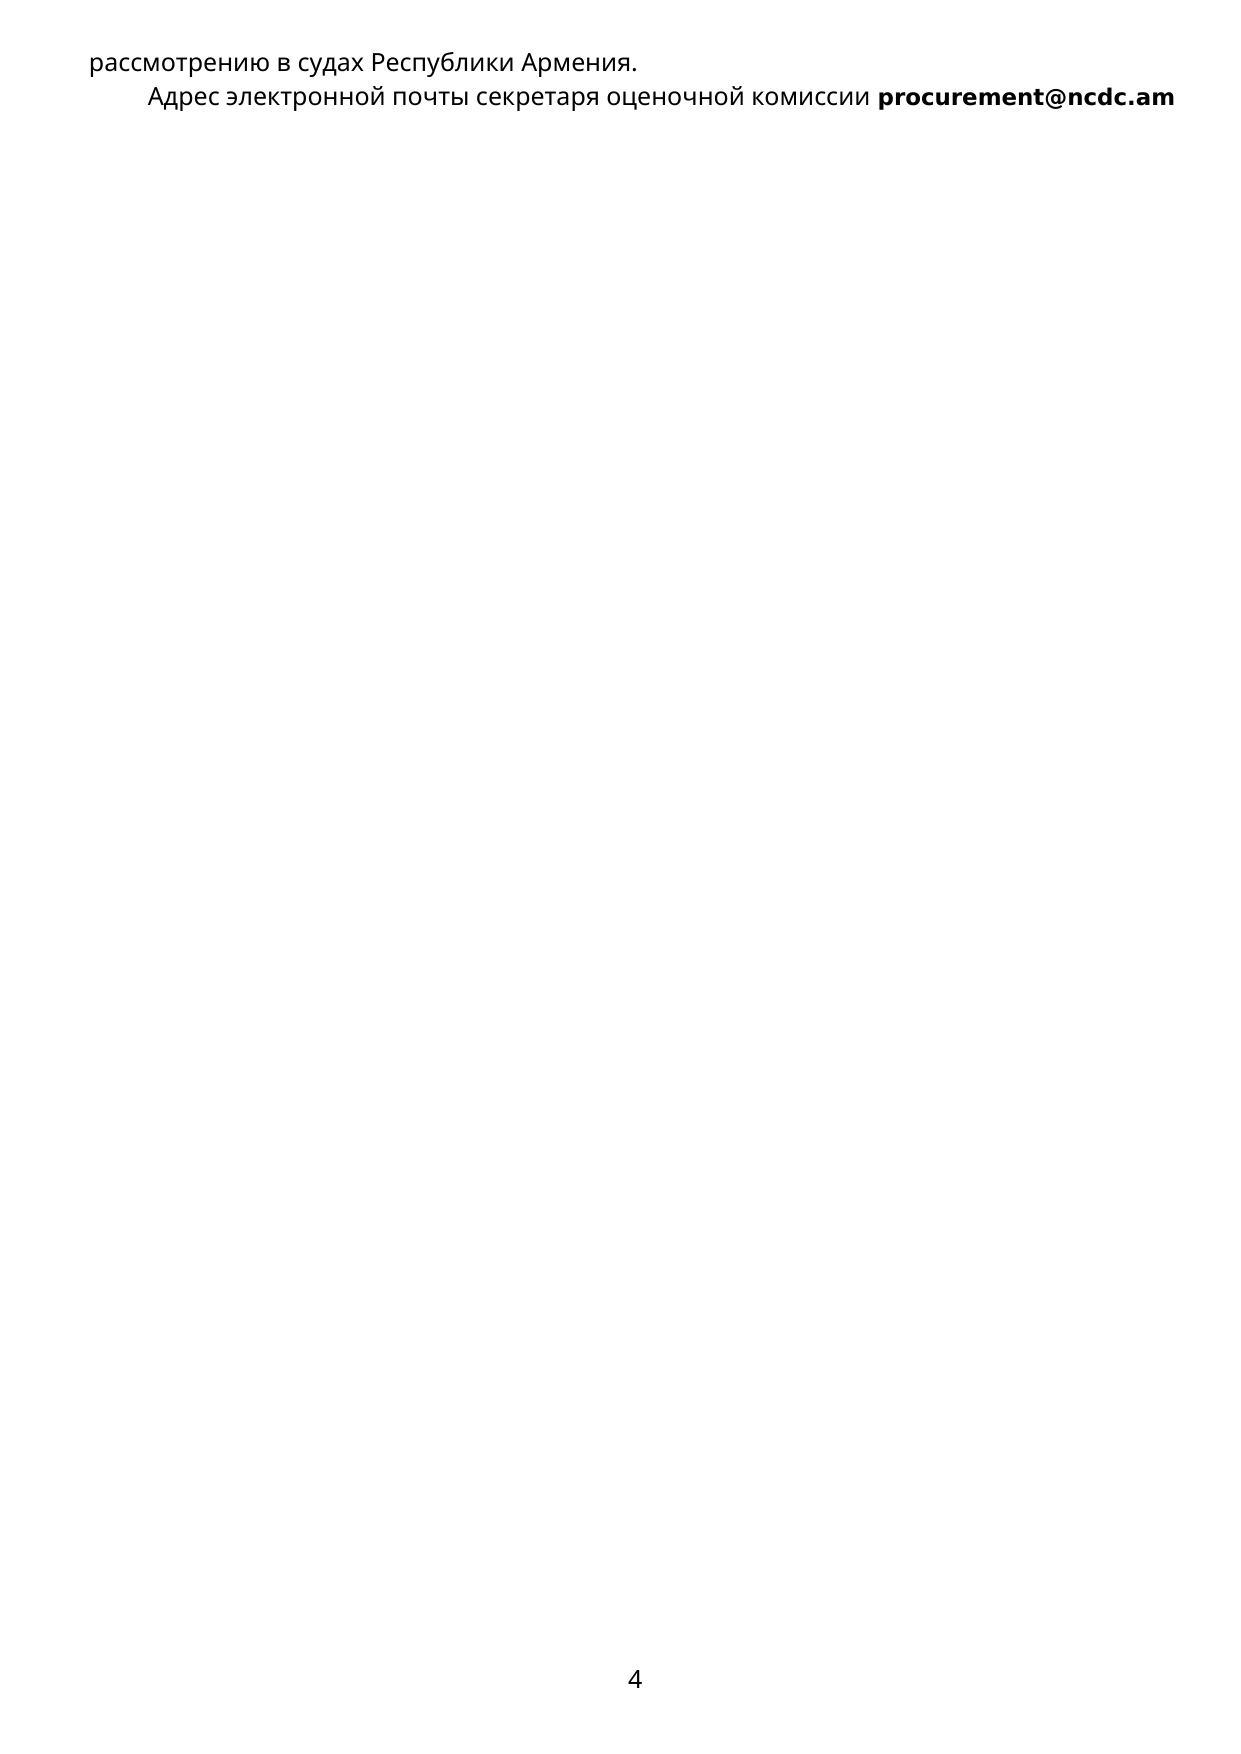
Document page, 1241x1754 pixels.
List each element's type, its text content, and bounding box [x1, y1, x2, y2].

text Адрес электронной почты секретаря оценочной комиссии procurement@ncdc.am [89, 78, 1181, 112]
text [89, 44, 1181, 78]
